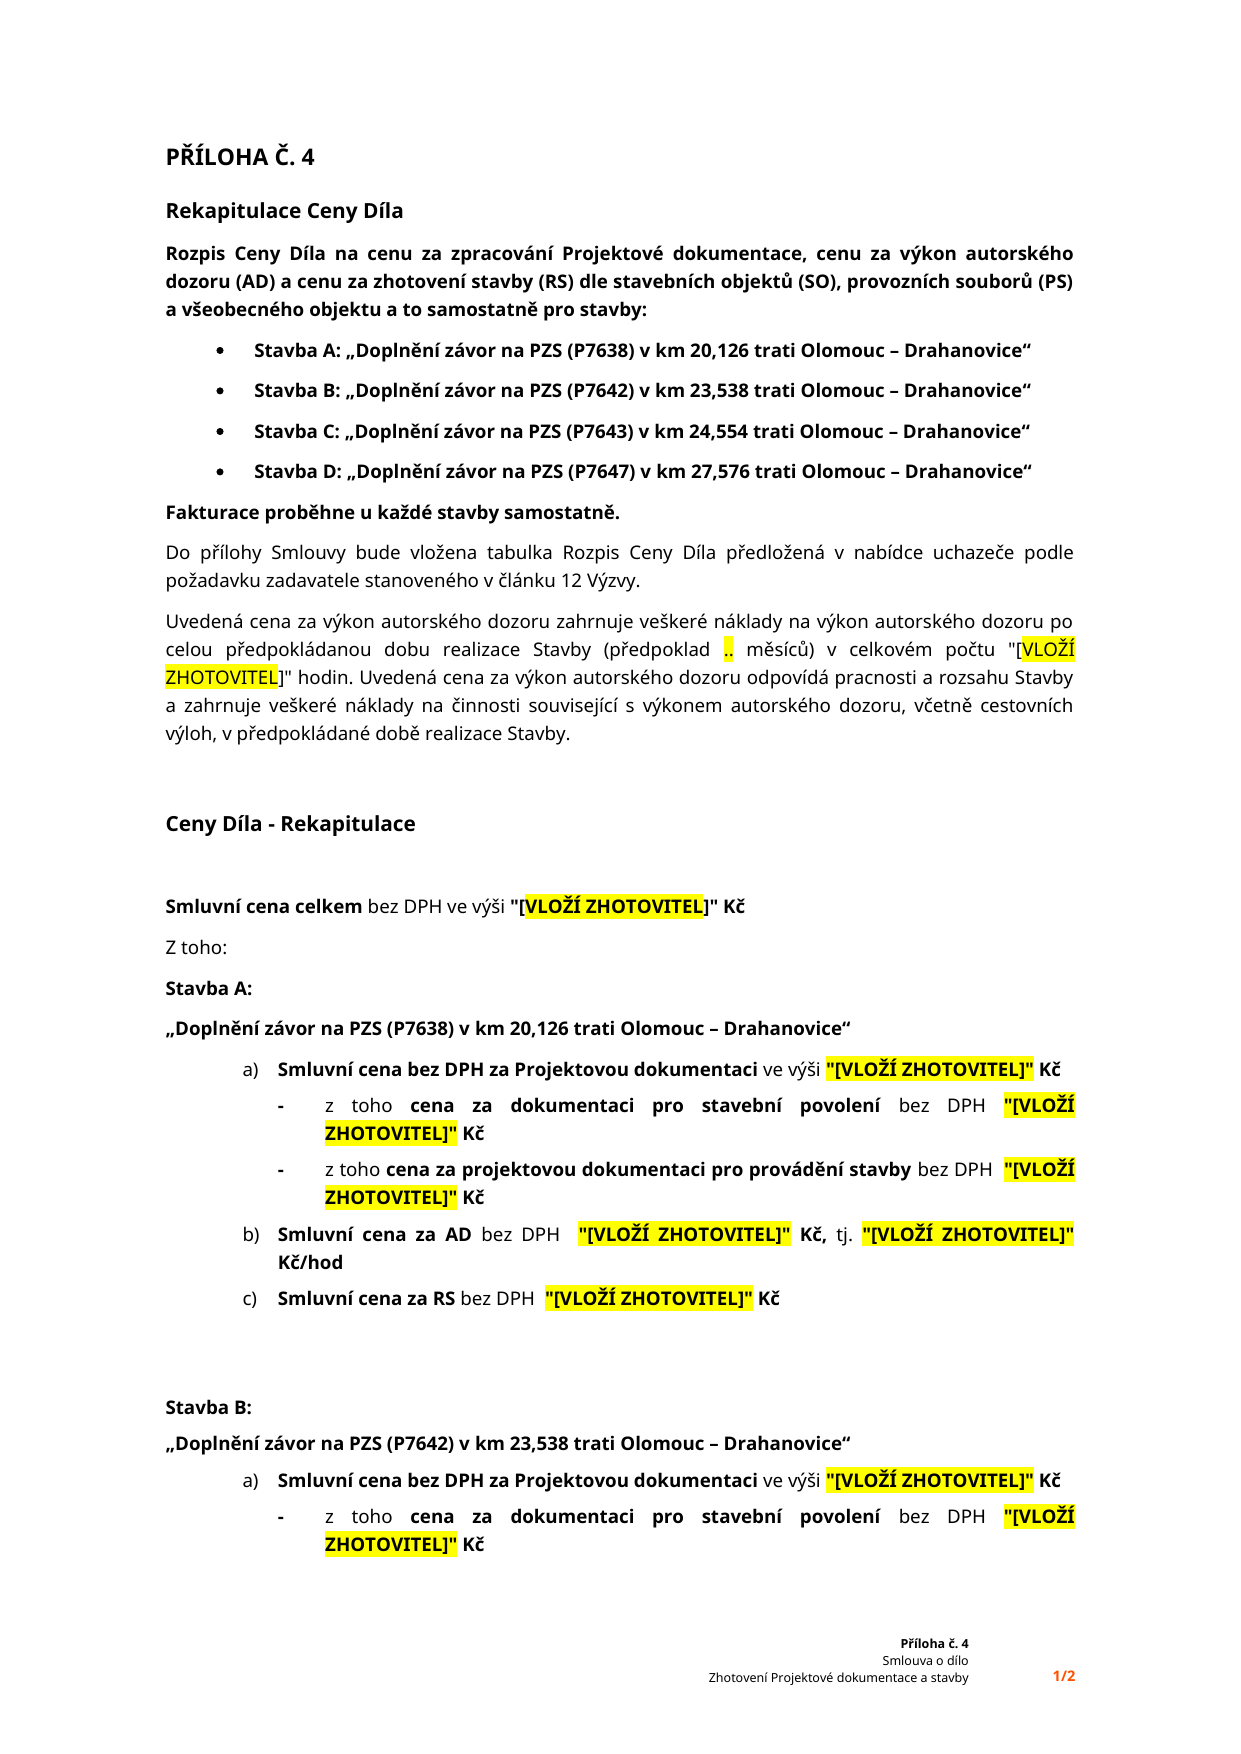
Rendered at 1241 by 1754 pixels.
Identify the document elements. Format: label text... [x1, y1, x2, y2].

text Stavba A: [165, 975, 1075, 1000]
list Stavba D: „Doplnění závor na PZS (P7647) v km 27,576 trati Olomouc – Drahanovice“ [217, 458, 1075, 484]
text „Doplnění závor na PZS (P7642) v km 23,538 trati Olomouc – Drahanovice“ [165, 1431, 1075, 1456]
list Smluvní cena za RS bez DPH "[VLOŽÍ ZHOTOVITEL]" Kč [753, 1285, 1075, 1311]
list Smluvní cena bez DPH za Projektovou dokumentaci ve výši "[VLOŽÍ ZHOTOVITEL]" Kč [242, 1467, 826, 1493]
text „Doplnění závor na PZS (P7638) v km 20,126 trati Olomouc – Drahanovice“ [165, 1015, 1075, 1041]
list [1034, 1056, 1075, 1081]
text Rekapitulace Ceny Díla [165, 197, 1075, 225]
list Stavba A: „Doplnění závor na PZS (P7638) v km 20,126 trati Olomouc – Drahanovice“ [217, 337, 1075, 362]
text Rozpis Ceny Díla na cenu za zpracování Projektové dokumentace, cenu za výkon autorského dozoru (AD) a cenu za zhotovení stavby (RS) dle stavebních objektů (SO), provozních souborů (PS) a všeobecného objektu a to samostatně pro stavby: [165, 240, 1075, 322]
list Smluvní cena za AD bez DPH "[VLOŽÍ ZHOTOVITEL]" Kč, tj. "[VLOŽÍ ZHOTOVITEL]" Kč/hod [242, 1221, 1075, 1274]
list z toho cena za dokumentaci pro stavební povolení bez DPH "[VLOŽÍ ZHOTOVITEL]" Kč [278, 1092, 1075, 1146]
list Stavba C: „Doplnění závor na PZS (P7643) v km 24,554 trati Olomouc – Drahanovice“ [217, 418, 1075, 443]
list Smluvní cena bez DPH za Projektovou dokumentaci ve výši "[VLOŽÍ ZHOTOVITEL]" Kč [242, 1056, 826, 1081]
list Stavba B: „Doplnění závor na PZS (P7642) v km 23,538 trati Olomouc – Drahanovice“ [217, 377, 1075, 403]
text Smluvní cena celkem bez DPH ve výši "[VLOŽÍ ZHOTOVITEL]" Kč [165, 894, 525, 919]
list Smluvní cena za RS bez DPH "[VLOŽÍ ZHOTOVITEL]" Kč [242, 1285, 545, 1311]
text Fakturace proběhne u každé stavby samostatně. [165, 499, 1075, 524]
text Uvedená cena za výkon autorského dozoru zahrnuje veškeré náklady na výkon autorského dozoru po celou předpokládanou dobu realizace Stavby (předpoklad .. měsíců) v celkovém počtu "[VLOŽÍ ZHOTOVITEL]" hodin. Uvedená cena za výkon autorského dozoru odpovídá pracnosti a rozsahu Stavby a zahrnuje veškeré náklady na činnosti související s výkonem autorského dozoru, včetně cestovních výloh, v předpokládané době realizace Stavby. [165, 608, 1075, 746]
text Z toho: [165, 934, 1075, 960]
text Smluvní cena celkem bez DPH ve výši "[VLOŽÍ ZHOTOVITEL]" Kč [703, 894, 1075, 919]
list z toho cena za dokumentaci pro stavební povolení bez DPH "[VLOŽÍ ZHOTOVITEL]" Kč [278, 1503, 1075, 1557]
list z toho cena za projektovou dokumentaci pro provádění stavby bez DPH "[VLOŽÍ ZHOTOVITEL]" Kč [278, 1157, 1075, 1210]
text Do přílohy Smlouvy bude vložena tabulka Rozpis Ceny Díla předložená v nabídce uchazeče podle požadavku zadavatele stanoveného v článku 12 Výzvy. [165, 539, 1075, 593]
text Stavba B: [165, 1394, 1075, 1420]
text Ceny Díla - Rekapitulace [165, 809, 1075, 838]
text Příloha č. 4 [165, 141, 1075, 173]
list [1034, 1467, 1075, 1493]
